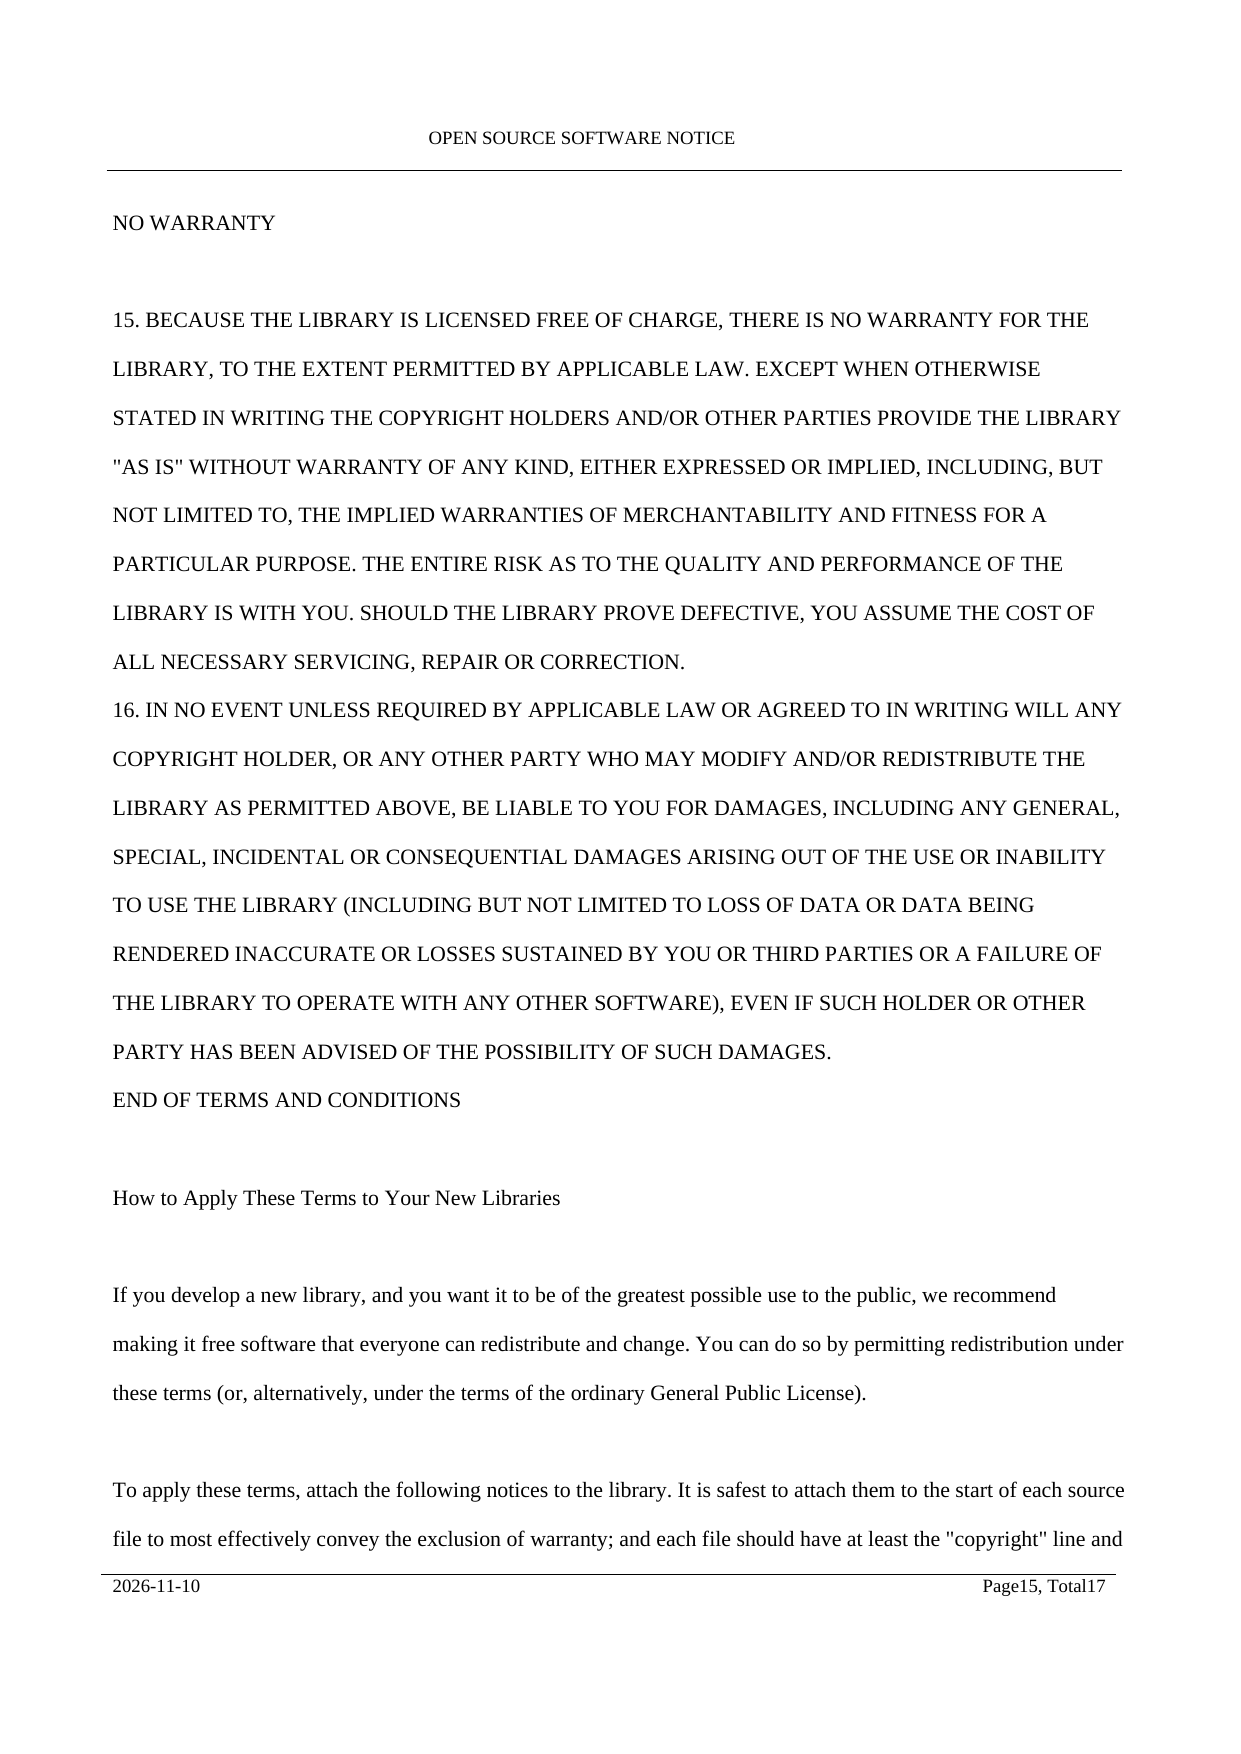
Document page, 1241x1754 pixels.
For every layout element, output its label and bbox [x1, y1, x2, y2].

text [112, 206, 1128, 1555]
